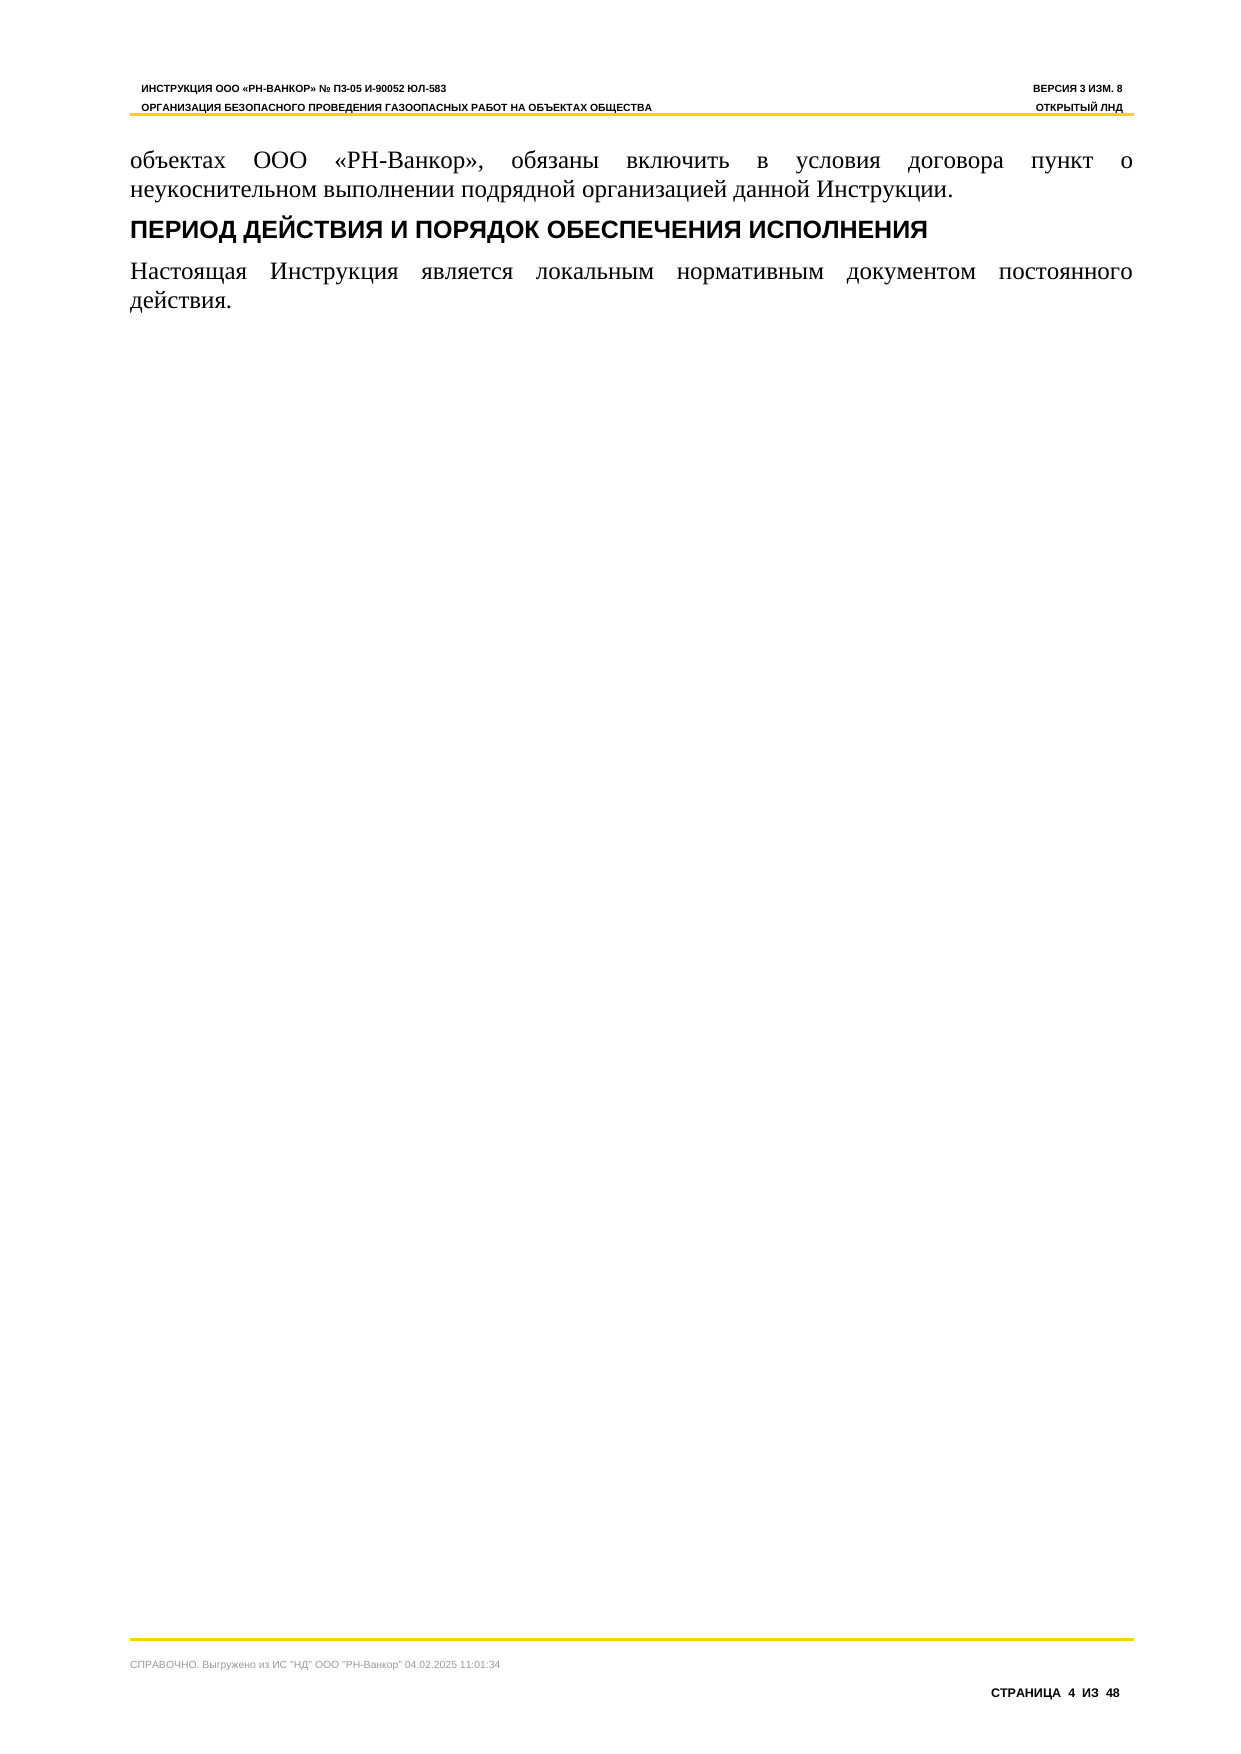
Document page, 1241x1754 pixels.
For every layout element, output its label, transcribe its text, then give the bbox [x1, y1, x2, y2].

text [130, 145, 1134, 203]
text Настоящая Инструкция является локальным нормативным документом постоянного действия. [130, 256, 1134, 314]
subtitle ПЕРИОД ДЕЙСТВИЯ И ПОРЯДОК ОБЕСПЕЧЕНИЯ ИСПОЛНЕНИЯ [130, 215, 1134, 244]
